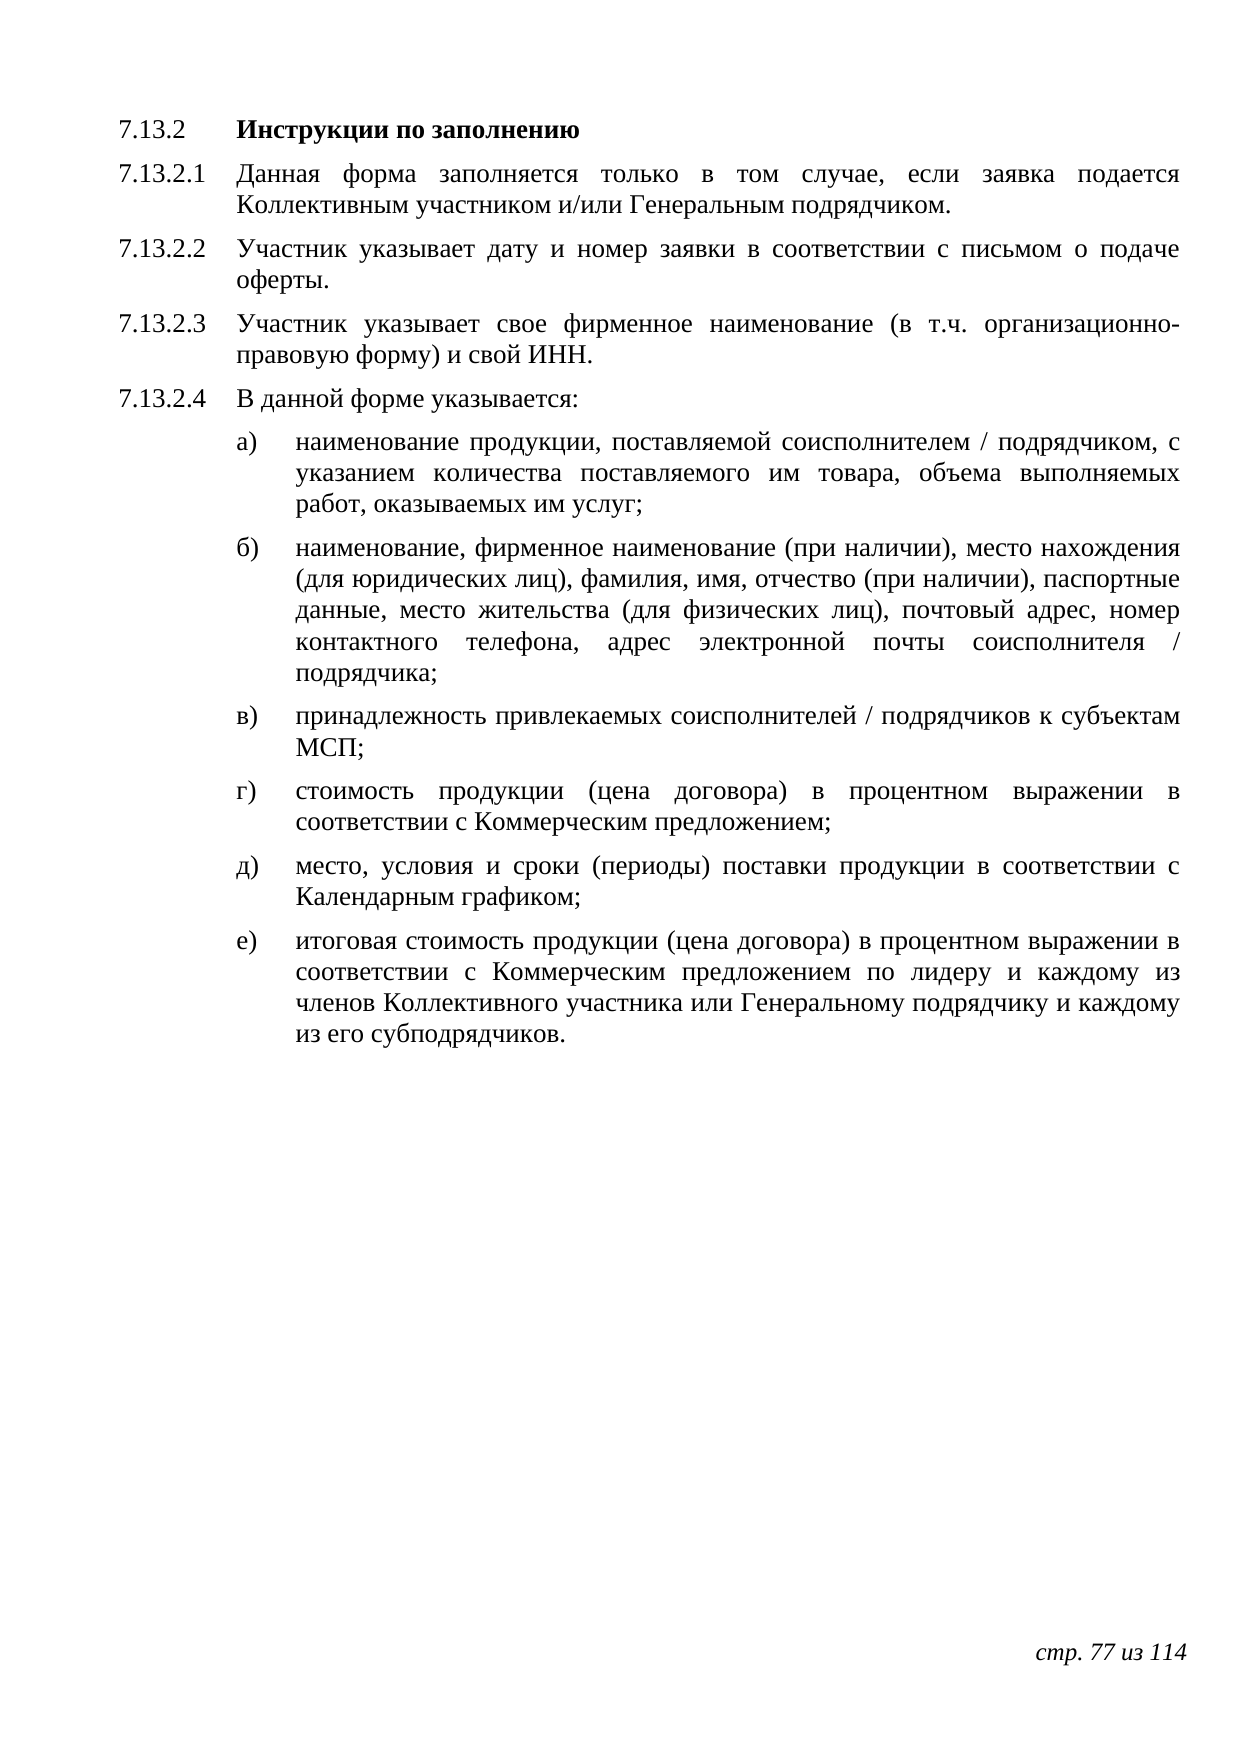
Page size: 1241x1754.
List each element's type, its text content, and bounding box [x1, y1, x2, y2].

text наименование, фирменное наименование (при наличии), место нахождения (для юридических лиц), фамилия, имя, отчество (при наличии), паспортные данные, место жительства (для физических лиц), почтовый адрес, номер контактного телефона, адрес электронной почты соисполнителя / подрядчика; [236, 531, 1181, 687]
text Участник указывает дату и номер заявки в соответствии с письмом о подаче оферты. [118, 232, 1181, 294]
text Участник указывает свое фирменное наименование (в т.ч. организационно-правовую форму) и свой ИНН. [118, 307, 1181, 369]
text Данная форма заполняется только в том случае, если заявка подается Коллективным участником и/или Генеральным подрядчиком. [118, 157, 1181, 219]
text место, условия и сроки (периоды) поставки продукции в соответствии с Календарным графиком; [236, 849, 1181, 911]
text Инструкции по заполнению [118, 114, 1181, 145]
text принадлежность привлекаемых соисполнителей / подрядчиков к субъектам МСП; [236, 699, 1181, 762]
text наименование продукции, поставляемой соисполнителем / подрядчиком, с указанием количества поставляемого им товара, объема выполняемых работ, оказываемых им услуг; [236, 425, 1181, 519]
list итоговая стоимость продукции (цена договора) в процентном выражении в соответствии с Коммерческим предложением по лидеру и каждому из членов Коллективного участника или Генеральному подрядчику и каждому из его субподрядчиков. [236, 924, 1181, 1048]
text стоимость продукции (цена договора) в процентном выражении в соответствии с Коммерческим предложением; [236, 774, 1181, 837]
text В данной форме указывается: [118, 382, 1181, 413]
